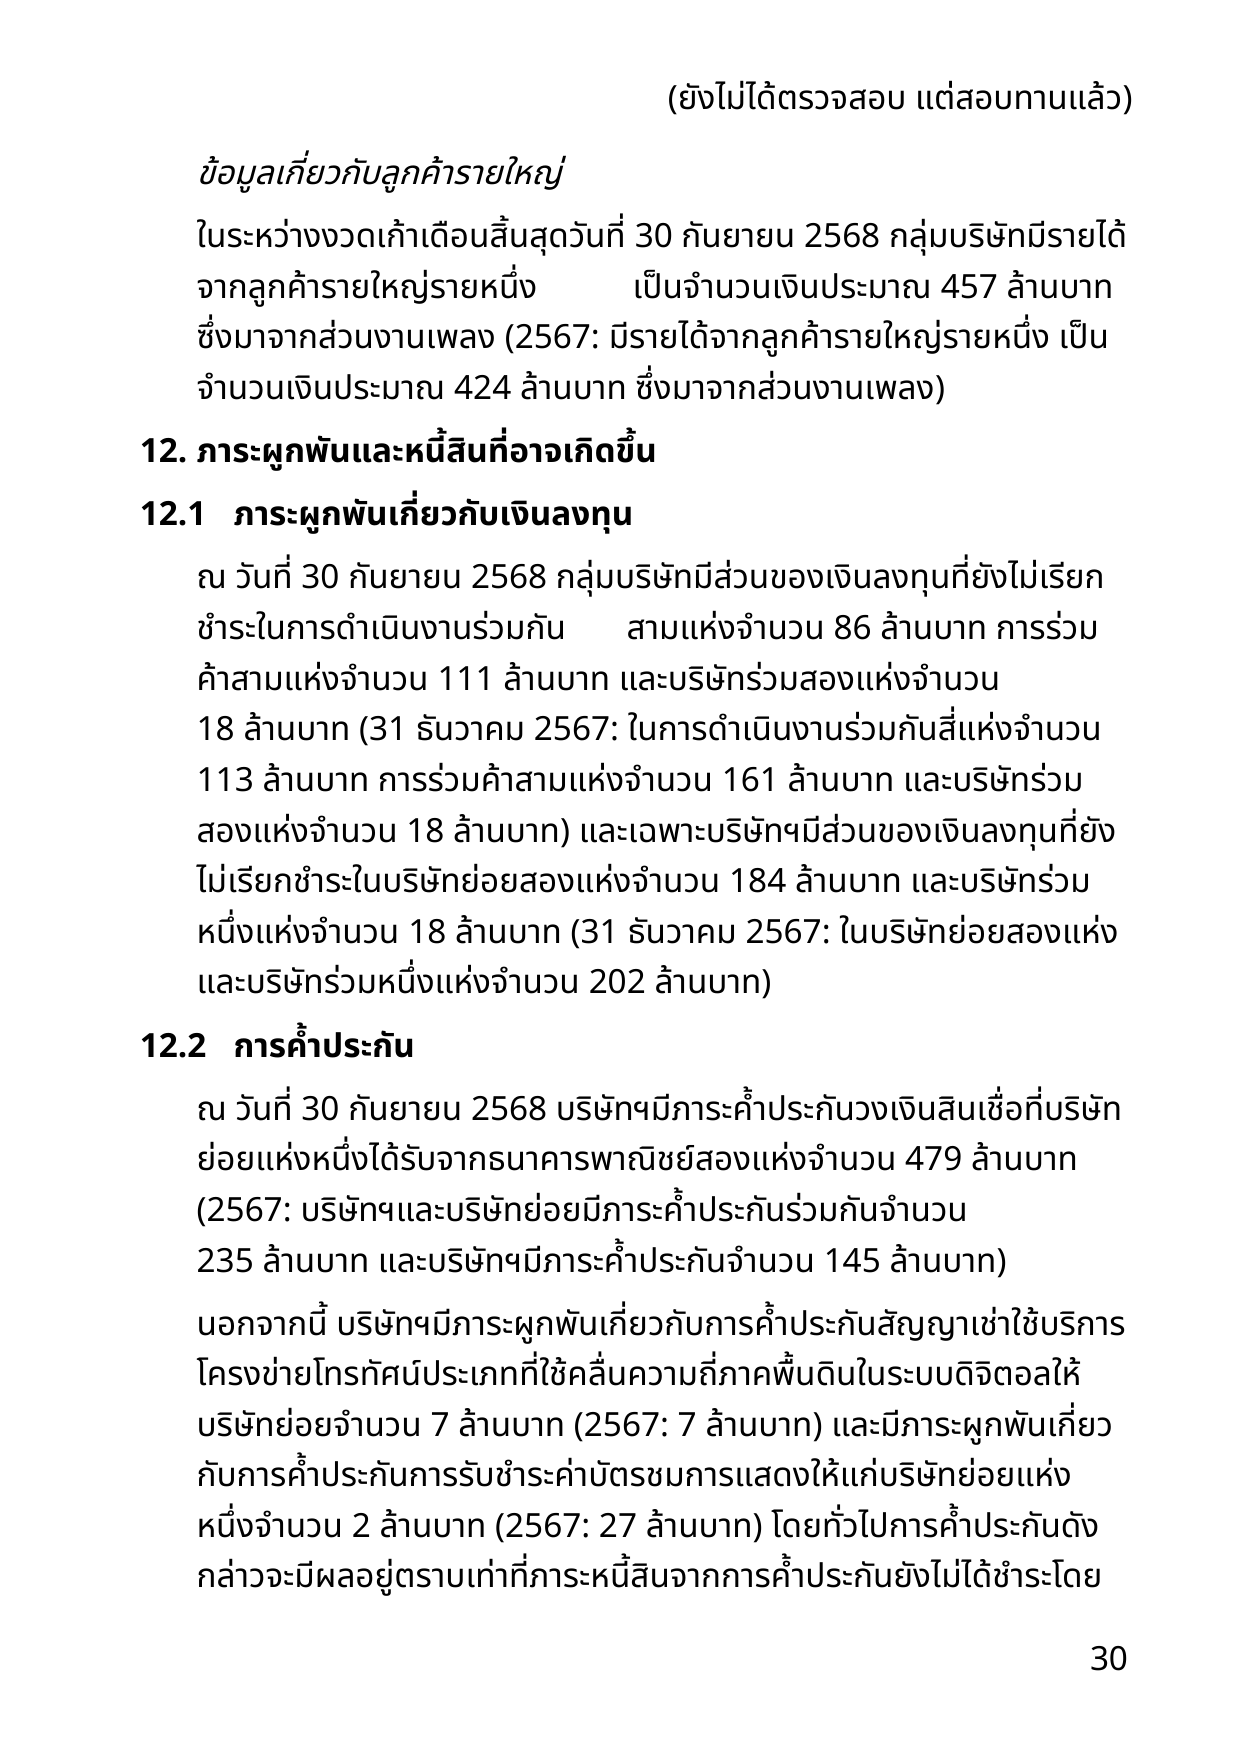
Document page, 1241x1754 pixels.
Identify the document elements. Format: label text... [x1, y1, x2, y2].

text ณ วันที่ 30 กันยายน 2568 กลุ่มบริษัทมีส่วนของเงินลงทุนที่ยังไม่เรียกชำระในการดำเนินงานร่วมกัน สามแห่งจำนวน 86 ล้านบาท การร่วมค้าสามแห่งจำนวน 111 ล้านบาท และบริษัทร่วมสองแห่งจำนวน 18 ล้านบาท (31 ธันวาคม 2567: ในการดำเนินงานร่วมกันสี่แห่งจำนวน 113 ล้านบาท การร่วมค้าสามแห่งจำนวน 161 ล้านบาท และบริษัทร่วมสองแห่งจำนวน 18 ล้านบาท) และเฉพาะบริษัทฯมีส่วนของเงินลงทุนที่ยังไม่เรียกชำระในบริษัทย่อยสองแห่งจำนวน 184 ล้านบาท และบริษัทร่วมหนึ่งแห่งจำนวน 18 ล้านบาท (31 ธันวาคม 2567: ในบริษัทย่อยสองแห่ง และบริษัทร่วมหนึ่งแห่งจำนวน 202 ล้านบาท) [139, 553, 1128, 1009]
text 12.1 ภาระผูกพันเกี่ยวกับเงินลงทุน [139, 490, 1128, 541]
text ข้อมูลเกี่ยวกับลูกค้ารายใหญ่ [139, 149, 1132, 199]
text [196, 1299, 1128, 1602]
text ในระหว่างงวดเก้าเดือนสิ้นสุดวันที่ 30 กันยายน 2568 กลุ่มบริษัทมีรายได้จากลูกค้ารายใหญ่รายหนึ่ง เป็นจำนวนเงินประมาณ 457 ล้านบาท ซึ่งมาจากส่วนงานเพลง (2567: มีรายได้จากลูกค้ารายใหญ่รายหนึ่ง เป็นจำนวนเงินประมาณ 424 ล้านบาท ซึ่งมาจากส่วนงานเพลง) [139, 212, 1128, 414]
text 12.2 การค้ำประกัน [139, 1021, 1128, 1072]
text ณ วันที่ 30 กันยายน 2568 บริษัทฯมีภาระค้ำประกันวงเงินสินเชื่อที่บริษัทย่อยแห่งหนึ่งได้รับจากธนาคารพาณิชย์สองแห่งจำนวน 479 ล้านบาท (2567: บริษัทฯและบริษัทย่อยมีภาระค้ำประกันร่วมกันจำนวน 235 ล้านบาท และบริษัทฯมีภาระค้ำประกันจำนวน 145 ล้านบาท) [196, 1084, 1128, 1287]
text 12. ภาระผูกพันและหนี้สินที่อาจเกิดขึ้น [139, 427, 1128, 478]
